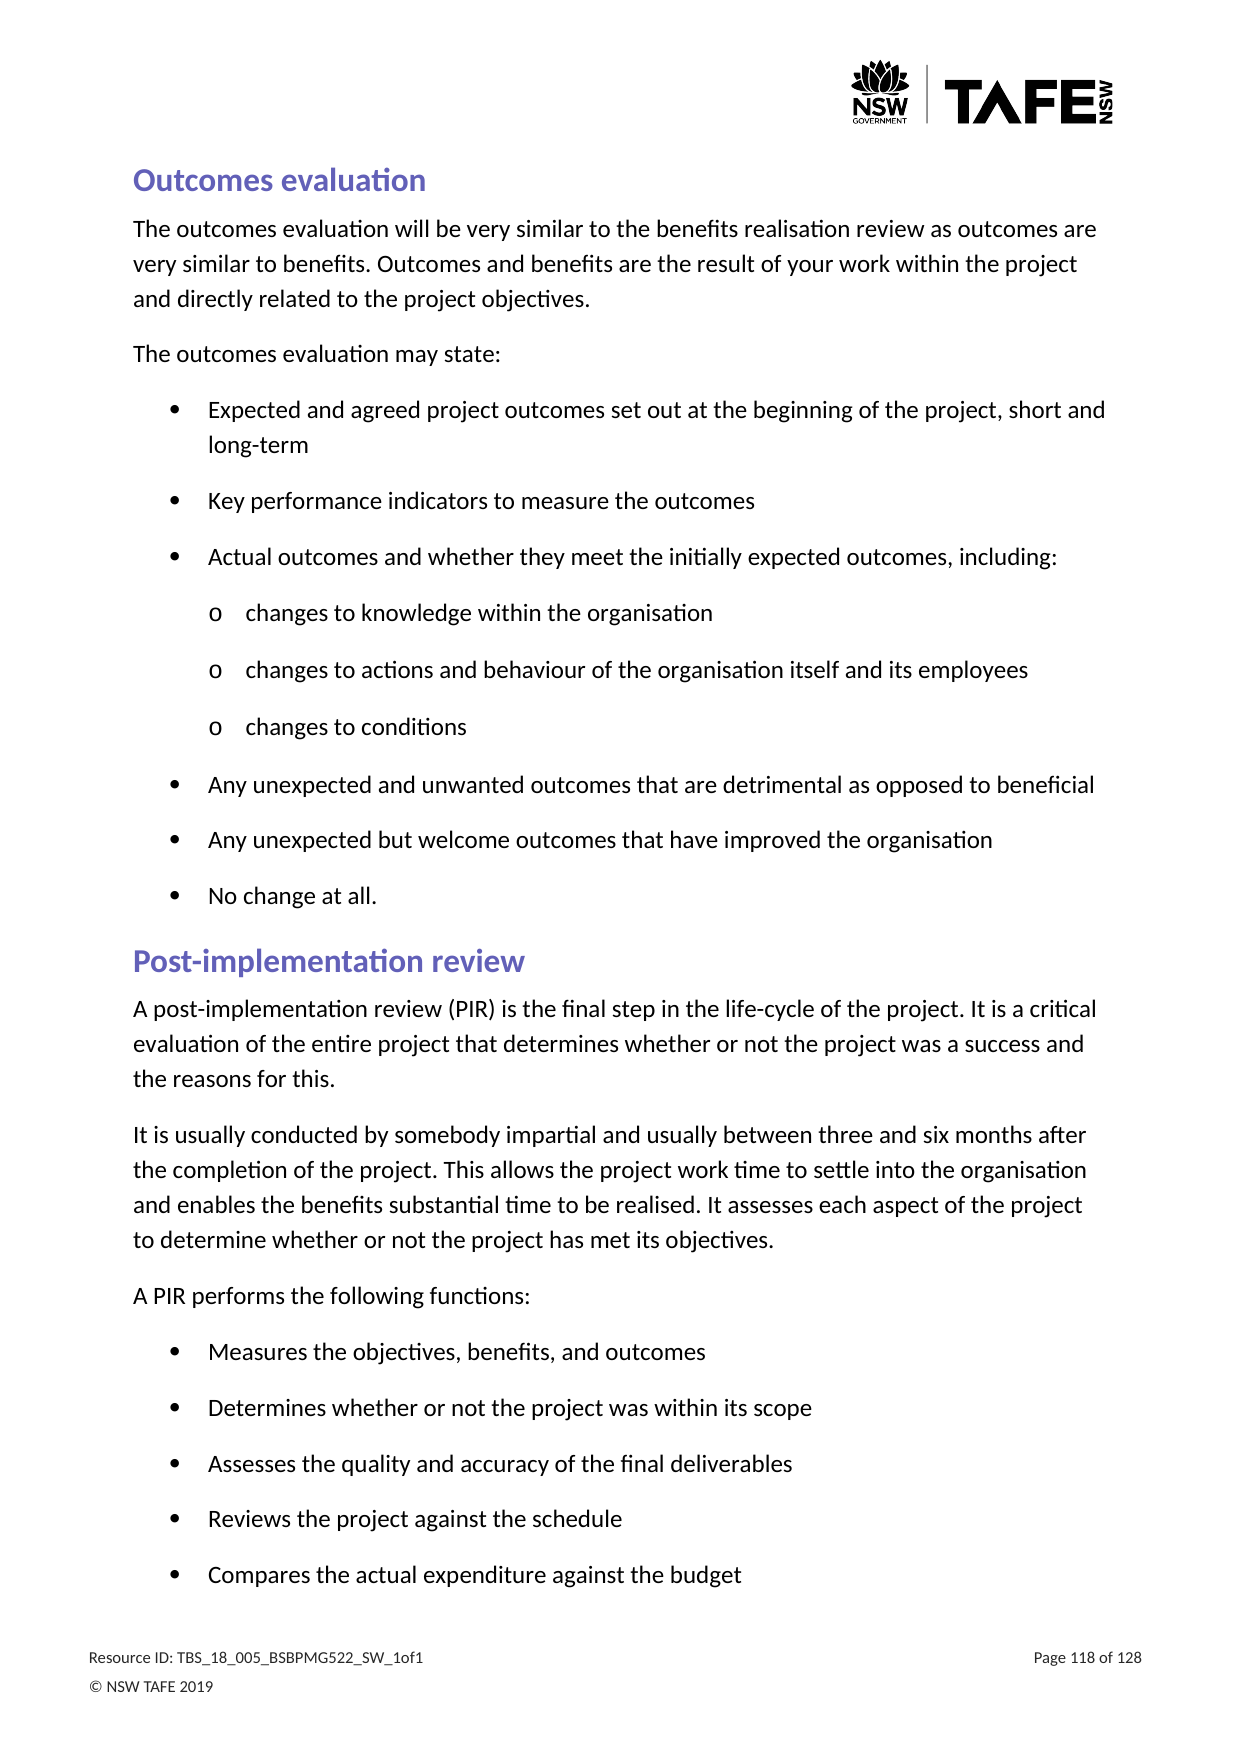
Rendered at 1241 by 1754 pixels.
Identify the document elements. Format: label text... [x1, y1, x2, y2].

text The outcomes evaluation will be very similar to the benefits realisation review as outcomes are very similar to benefits. Outcomes and benefits are the result of your work within the project and directly related to the project objectives. [133, 213, 1107, 313]
list Reviews the project against the schedule [170, 1504, 1107, 1534]
list Determines whether or not the project was within its scope [170, 1392, 1107, 1422]
list Assesses the quality and accuracy of the final deliverables [170, 1448, 1107, 1478]
text The outcomes evaluation may state: [133, 338, 1107, 369]
text A post-implementation review (PIR) is the final step in the life-cycle of the project. It is a critical evaluation of the entire project that determines whether or not the project was a success and the reasons for this. [133, 994, 1107, 1094]
list Key performance indicators to measure the outcomes [170, 485, 1107, 516]
picture [851, 59, 1113, 125]
list No change at all. [170, 880, 1107, 911]
text changes to conditions [208, 711, 1107, 743]
list Actual outcomes and whether they meet the initially expected outcomes, including: [170, 541, 1107, 572]
text changes to knowledge within the organisation [208, 597, 1107, 629]
list Measures the objectives, benefits, and outcomes [170, 1336, 1107, 1367]
subtitle Outcomes evaluation [133, 159, 1107, 200]
subtitle Post-implementation review [133, 940, 1107, 981]
text A PIR performs the following functions: [133, 1280, 1107, 1311]
list Any unexpected and unwanted outcomes that are detrimental as opposed to beneficial [170, 769, 1107, 799]
text changes to actions and behaviour of the organisation itself and its employees [208, 654, 1107, 686]
list Any unexpected but welcome outcomes that have improved the organisation [170, 824, 1107, 855]
text It is usually conducted by somebody impartial and usually between three and six months after the completion of the project. This allows the project work time to settle into the organisation and enables the benefits substantial time to be realised. It assesses each aspect of the project to determine whether or not the project has met its objectives. [133, 1119, 1107, 1255]
list Expected and agreed project outcomes set out at the beginning of the project, short and long-term [170, 394, 1107, 460]
list Compares the actual expenditure against the budget [170, 1559, 1107, 1590]
